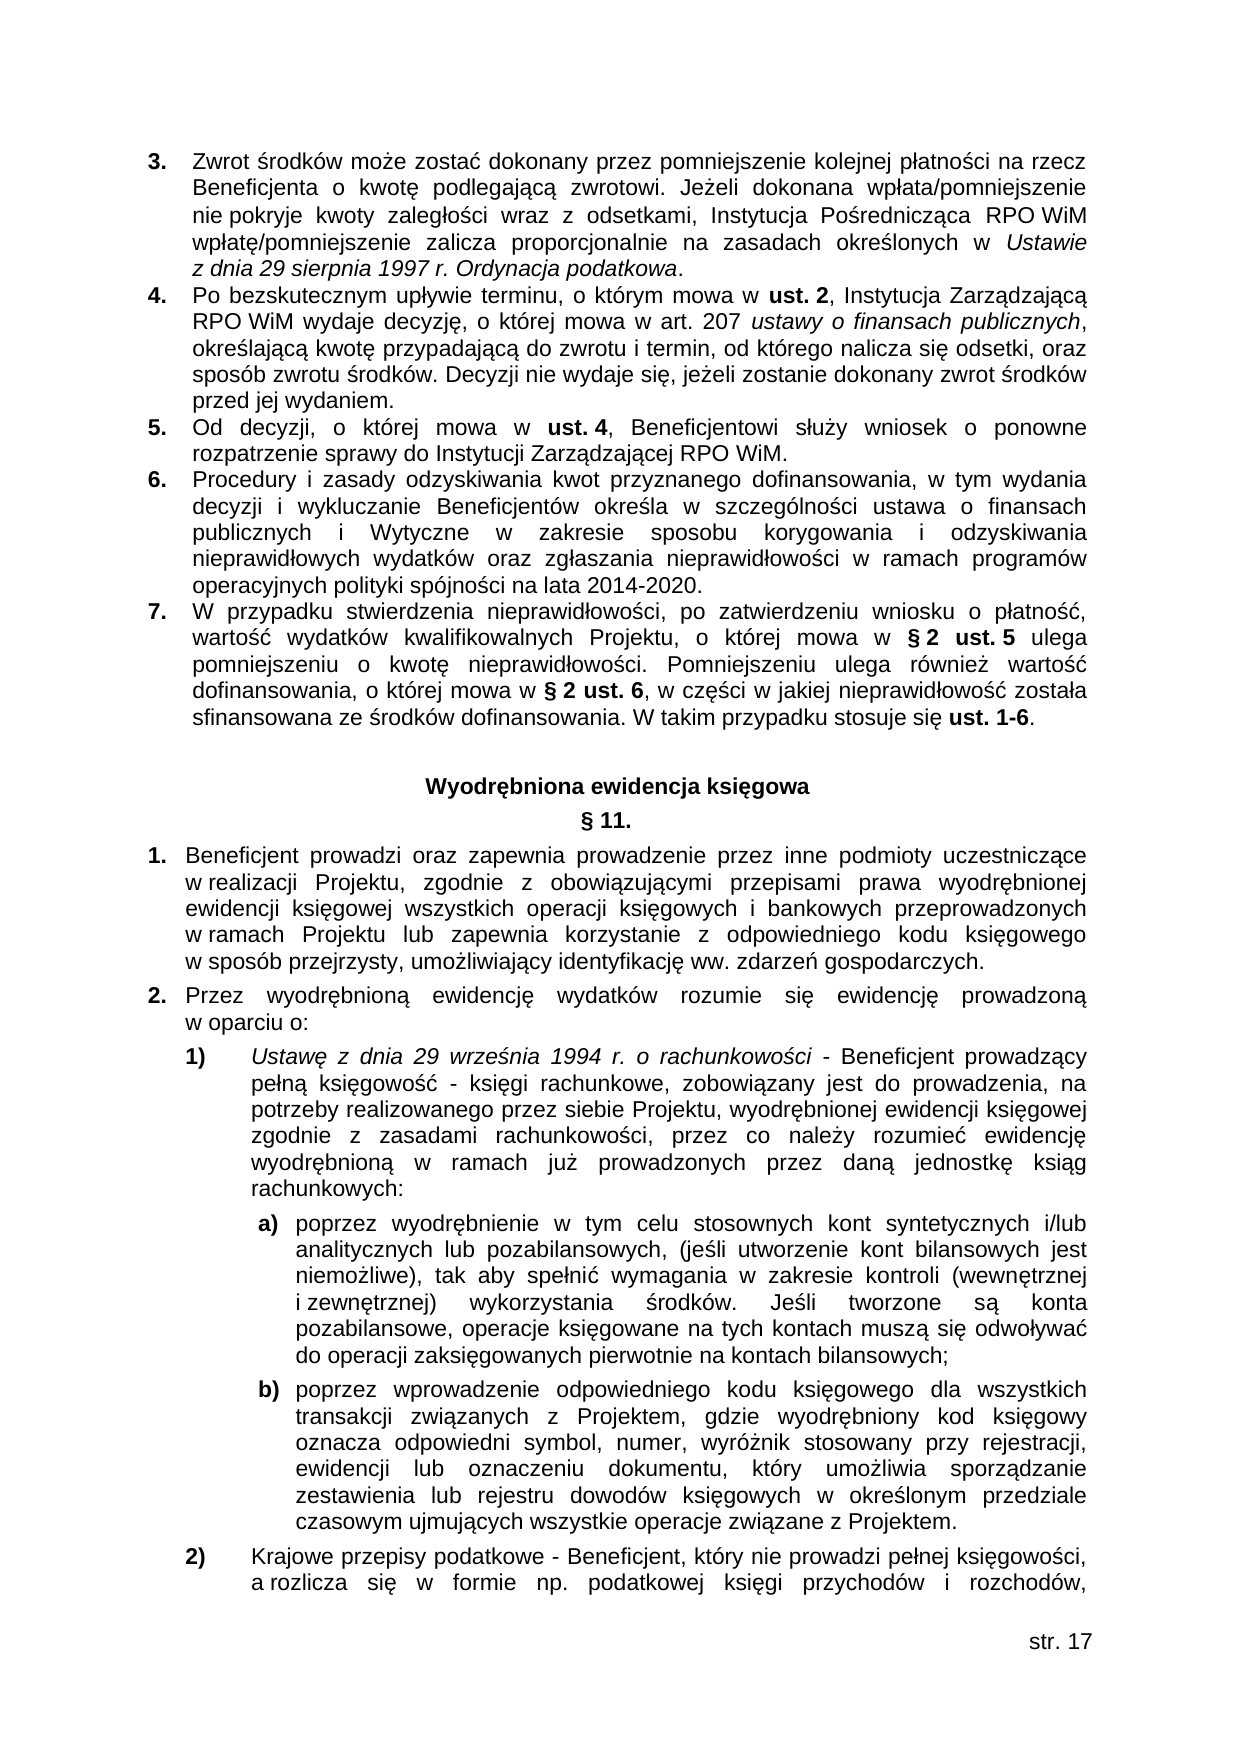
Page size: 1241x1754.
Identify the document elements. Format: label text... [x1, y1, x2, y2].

list Zwrot środków może zostać dokonany przez pomniejszenie kolejnej płatności na rzecz Beneficjenta o kwotę podlegającą zwrotowi. Jeżeli dokonana wpłata/pomniejszenie nie pokryje kwoty zaległości wraz z odsetkami, Instytucja Pośrednicząca RPO WiM wpłatę/pomniejszenie zalicza proporcjonalnie na zasadach określonych w Ustawie z dnia 29 sierpnia 1997 r. Ordynacja podatkowa. [148, 148, 1087, 282]
list Przez wyodrębnioną ewidencję wydatków rozumie się ewidencję prowadzoną w oparciu o: [148, 982, 1087, 1035]
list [185, 1543, 1087, 1595]
list W przypadku stwierdzenia nieprawidłowości, po zatwierdzeniu wniosku o płatność, wartość wydatków kwalifikowalnych Projektu, o której mowa w § 2 ust. 5 ulega pomniejszeniu o kwotę nieprawidłowości. Pomniejszeniu ulega również wartość dofinansowania, o której mowa w § 2 ust. 6, w części w jakiej nieprawidłowość została sfinansowana ze środków dofinansowania. W takim przypadku stosuje się ust. 1-6. [148, 598, 1087, 730]
list Od decyzji, o której mowa w ust. 4, Beneficjentowi służy wniosek o ponowne rozpatrzenie sprawy do Instytucji Zarządzającej RPO WiM. [148, 413, 1087, 466]
list poprzez wyodrębnienie w tym celu stosownych kont syntetycznych i/lub analitycznych lub pozabilansowych, (jeśli utworzenie kont bilansowych jest niemożliwe), tak aby spełnić wymagania w zakresie kontroli (wewnętrznej i zewnętrznej) wykorzystania środków. Jeśli tworzone są konta pozabilansowe, operacje księgowane na tych kontach muszą się odwoływać do operacji zaksięgowanych pierwotnie na kontach bilansowych; [258, 1210, 1087, 1368]
list Ustawę z dnia 29 września 1994 r. o rachunkowości - Beneficjent prowadzący pełną księgowość - księgi rachunkowe, zobowiązany jest do prowadzenia, na potrzeby realizowanego przez siebie Projektu, wyodrębnionej ewidencji księgowej zgodnie z zasadami rachunkowości, przez co należy rozumieć ewidencję wyodrębnioną w ramach już prowadzonych przez daną jednostkę ksiąg rachunkowych: [185, 1043, 1087, 1201]
list poprzez wprowadzenie odpowiedniego kodu księgowego dla wszystkich transakcji związanych z Projektem, gdzie wyodrębniony kod księgowy oznacza odpowiedni symbol, numer, wyróżnik stosowany przy rejestracji, ewidencji lub oznaczeniu dokumentu, który umożliwia sporządzanie zestawienia lub rejestru dowodów księgowych w określonym przedziale czasowym ujmujących wszystkie operacje związane z Projektem. [258, 1376, 1087, 1534]
list Po bezskutecznym upływie terminu, o którym mowa w ust. 2, Instytucja Zarządzającą RPO WiM wydaje decyzję, o której mowa w art. 207 ustawy o finansach publicznych, określającą kwotę przypadającą do zwrotu i termin, od którego nalicza się odsetki, oraz sposób zwrotu środków. Decyzji nie wydaje się, jeżeli zostanie dokonany zwrot środków przed jej wydaniem. [148, 282, 1087, 413]
text Wyodrębniona ewidencja księgowa [148, 773, 1087, 799]
list Procedury i zasady odzyskiwania kwot przyznanego dofinansowania, w tym wydania decyzji i wykluczanie Beneficjentów określa w szczególności ustawa o finansach publicznych i Wytyczne w zakresie sposobu korygowania i odzyskiwania nieprawidłowych wydatków oraz zgłaszania nieprawidłowości w ramach programów operacyjnych polityki spójności na lata 2014-2020. [148, 466, 1087, 598]
list Beneficjent prowadzi oraz zapewnia prowadzenie przez inne podmioty uczestniczące w realizacji Projektu, zgodnie z obowiązującymi przepisami prawa wyodrębnionej ewidencji księgowej wszystkich operacji księgowych i bankowych przeprowadzonych w ramach Projektu lub zapewnia korzystanie z odpowiedniego kodu księgowego w sposób przejrzysty, umożliwiający identyfikację ww. zdarzeń gospodarczych. [148, 842, 1087, 974]
